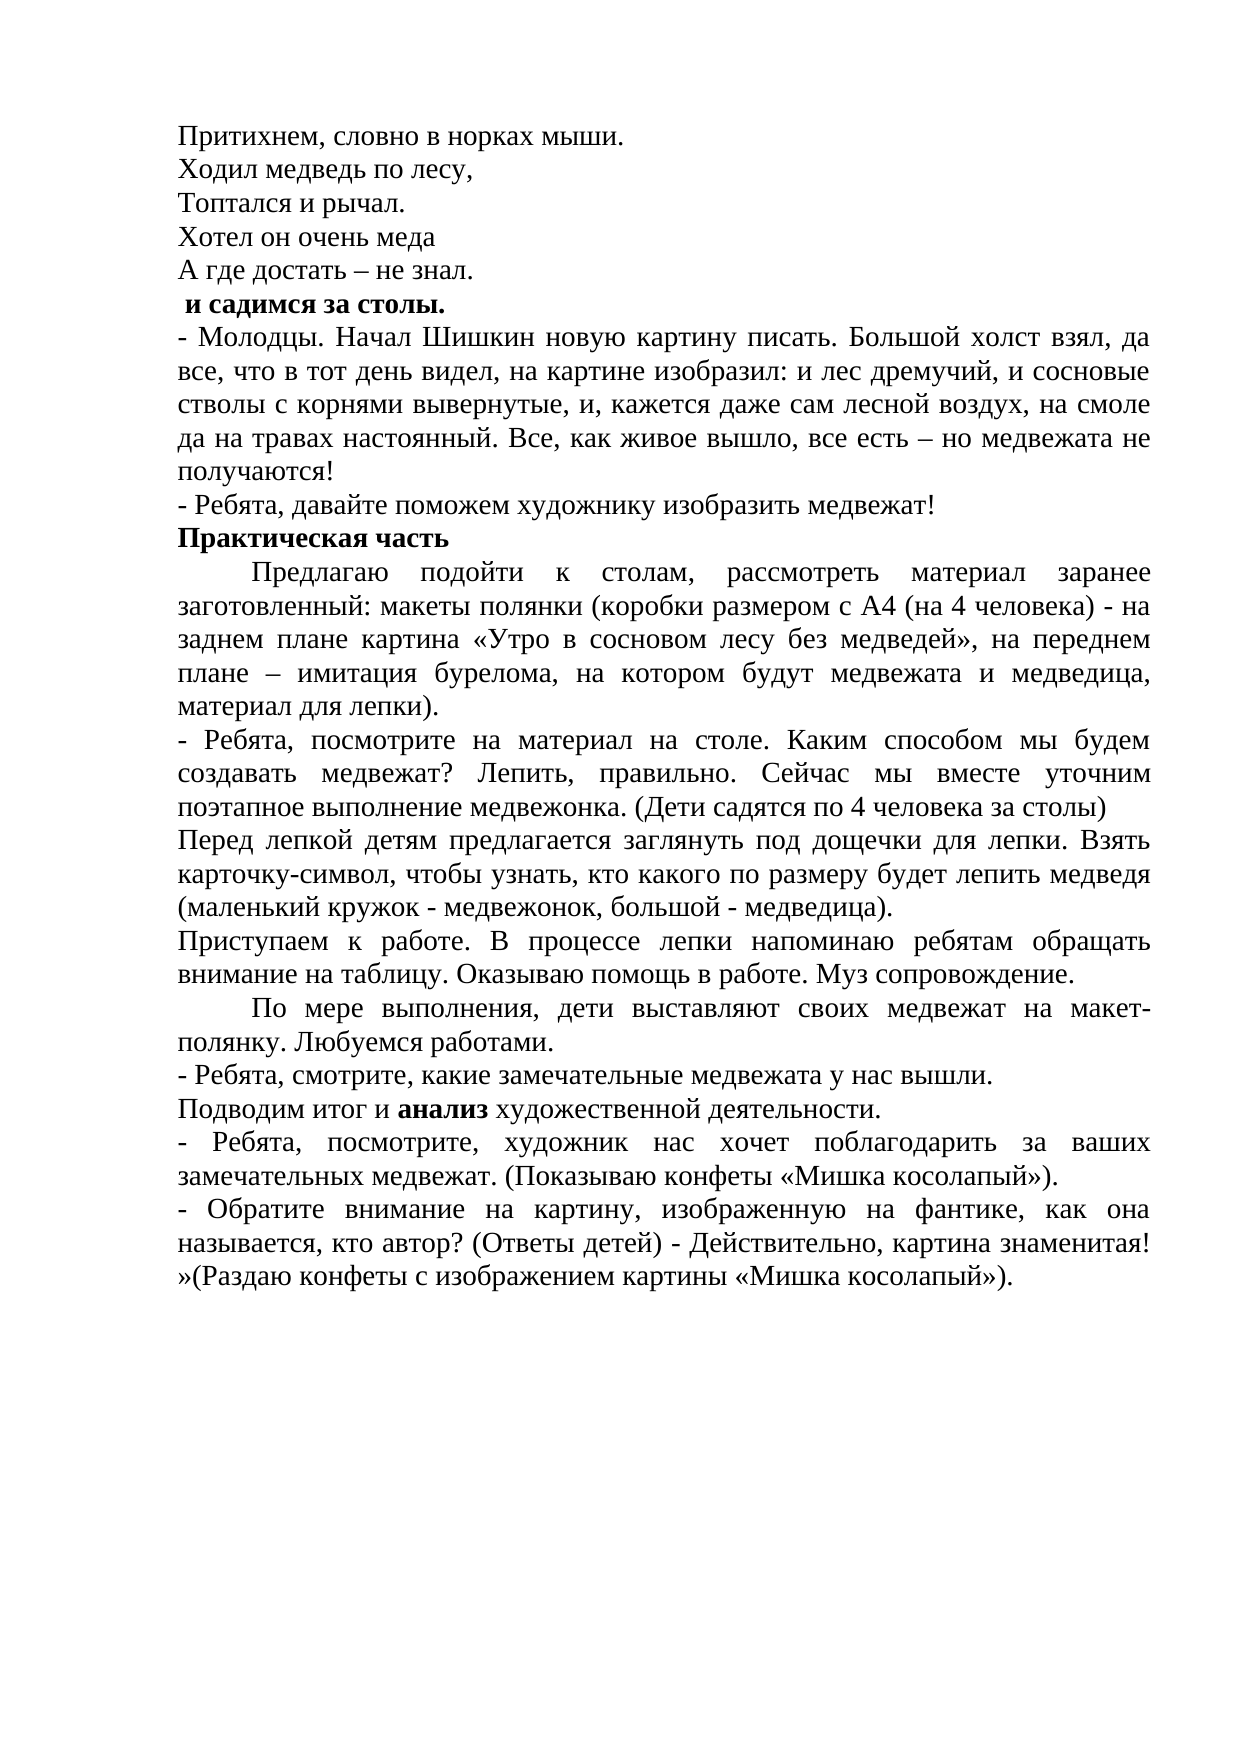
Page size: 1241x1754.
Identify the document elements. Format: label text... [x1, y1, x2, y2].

text Практическая часть [177, 521, 1152, 554]
text - Ребята, смотрите, какие замечательные медвежата у нас вышли. [177, 1057, 1152, 1091]
text - Ребята, посмотрите, художник нас хочет поблагодарить за ваших замечательных медвежат. (Показываю конфеты «Мишка косолапый»). [177, 1124, 1152, 1191]
text Перед лепкой детям предлагается заглянуть под дощечки для лепки. Взять карточку-символ, чтобы узнать, кто какого по размеру будет лепить медведя (маленький кружок - медвежонок, большой - медведица). [177, 822, 1152, 923]
text По мере выполнения, дети выставляют своих медвежат на макет-полянку. Любуемся работами. [177, 990, 1152, 1057]
text - Молодцы. Начал Шишкин новую картину писать. Большой холст взял, да все, что в тот день видел, на картине изобразил: и лес дремучий, и сосновые стволы с корнями вывернутые, и, кажется даже сам лесной воздух, на смоле да на травах настоянный. Все, как живое вышло, все есть – но медвежата не получаются! [177, 319, 1152, 487]
text - Ребята, давайте поможем художнику изобразить медвежат! [177, 487, 1152, 521]
text - Ребята, посмотрите на материал на столе. Каким способом мы будем создавать медвежат? Лепить, правильно. Сейчас мы вместе уточним поэтапное выполнение медвежонка. (Дети садятся по 4 человека за столы) [177, 722, 1152, 822]
text Ходил медведь по лесу, [177, 152, 1152, 185]
text Топтался и рычал. [177, 185, 1152, 219]
text Подводим итог и анализ художественной деятельности. [177, 1091, 1152, 1124]
text Притихнем, словно в норках мыши. [177, 118, 1152, 152]
text - Обратите внимание на картину, изображенную на фантике, как она называется, кто автор? (Ответы детей) - Действительно, картина знаменитая! »(Раздаю конфеты с изображением картины «Мишка косолапый»). [177, 1191, 1152, 1292]
text Приступаем к работе. В процессе лепки напоминаю ребятам обращать внимание на таблицу. Оказываю помощь в работе. Муз сопровождение. [177, 923, 1152, 990]
text Предлагаю подойти к столам, рассмотреть материал заранее заготовленный: макеты полянки (коробки размером с А4 (на 4 человека) - на заднем плане картина «Утро в сосновом лесу без медведей», на переднем плане – имитация бурелома, на котором будут медвежата и медведица, материал для лепки). [177, 554, 1152, 722]
text Хотел он очень меда [177, 219, 1152, 252]
text и садимся за столы. [177, 286, 1152, 319]
text А где достать – не знал. [177, 252, 1152, 286]
